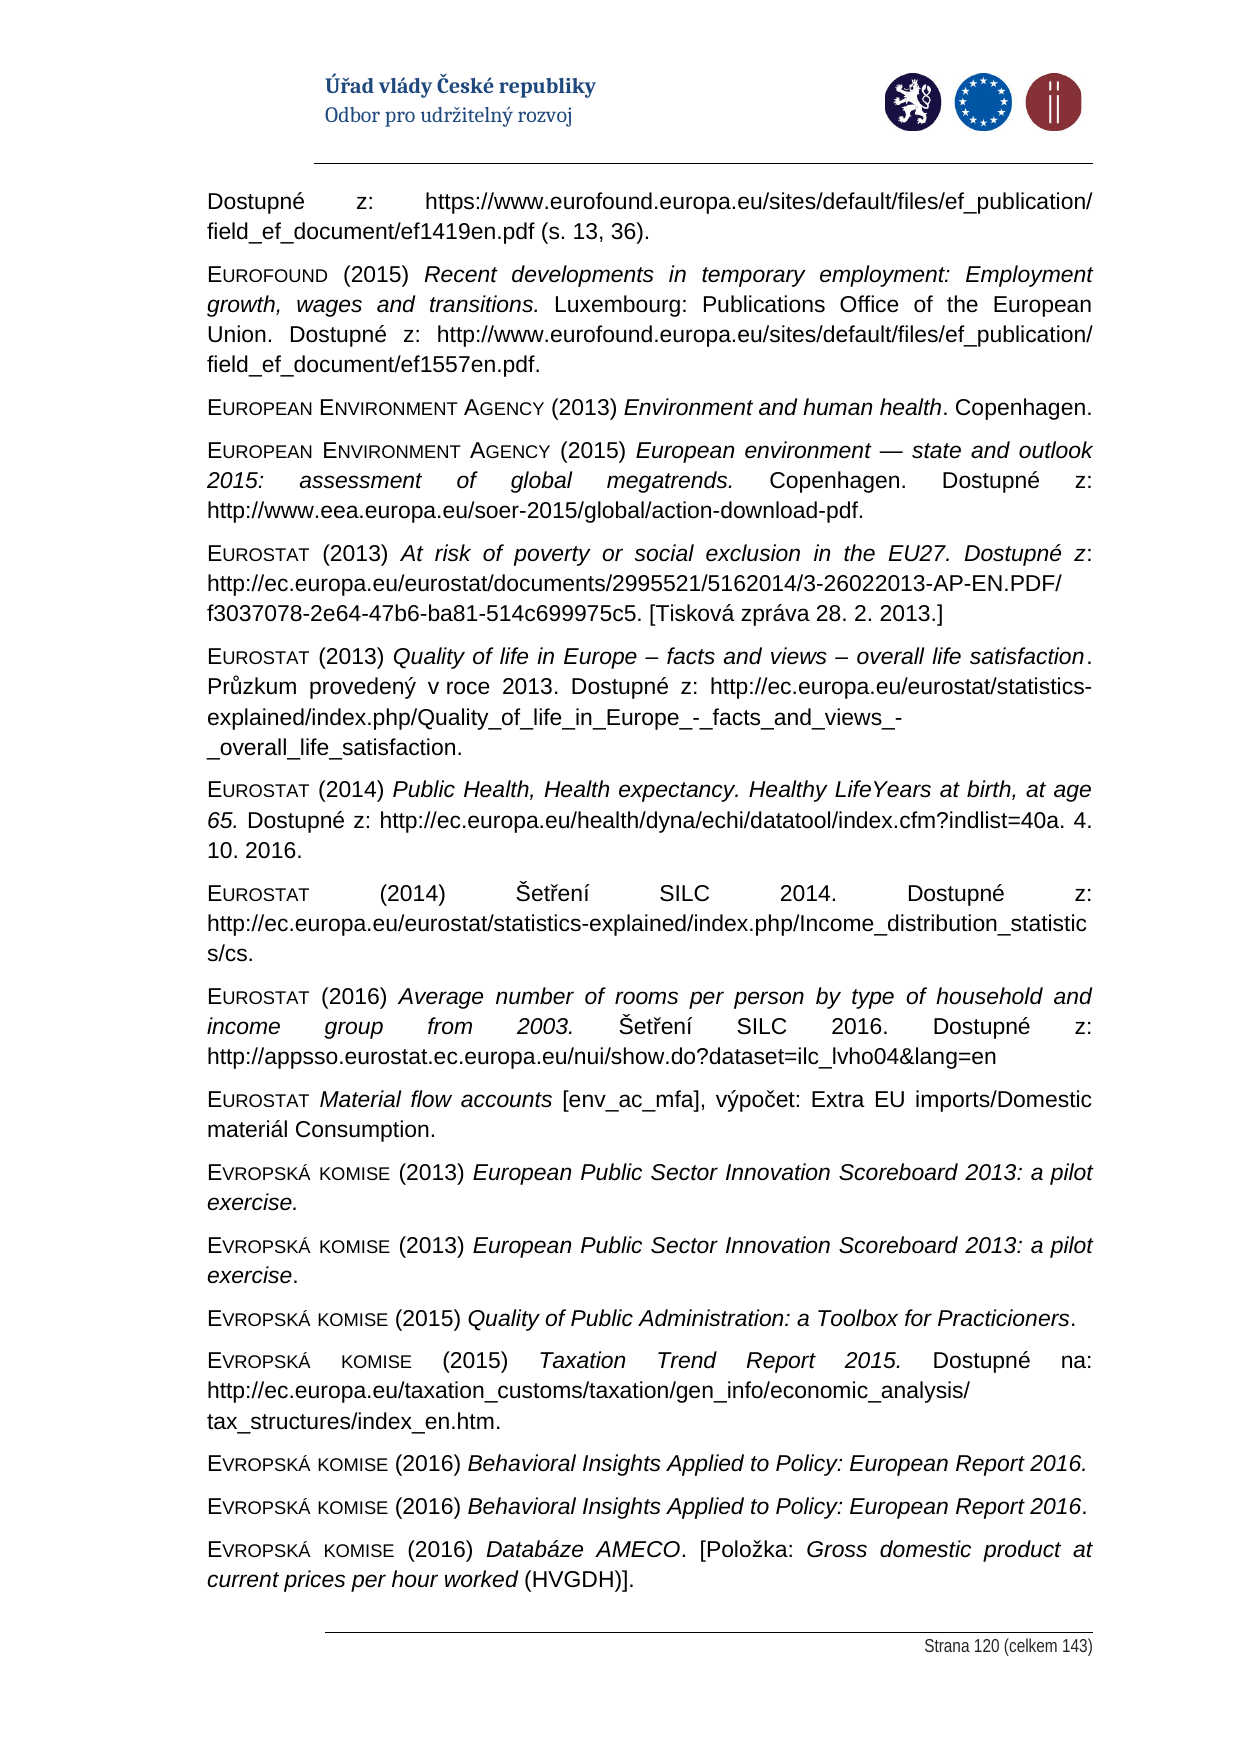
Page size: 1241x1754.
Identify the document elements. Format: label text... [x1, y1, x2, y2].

text European Environment Agency (2015) European environment — state and outlook 2015: assessment of global megatrends. Copenhagen. Dostupné z: http://www.eea.europa.eu/soer-2015/global/action-download-pdf. [207, 437, 1093, 523]
text Evropská komise (2013) European Public Sector Innovation Scoreboard 2013: a pilot exercise. [207, 1232, 1093, 1288]
text Eurofound (2015) Recent developments in temporary employment: Employment growth, wages and transitions. Luxembourg: Publications Office of the European Union. Dostupné z: http://www.eurofound.europa.eu/sites/default/files/ef_publication/field_ef_document/ef1557en.pdf. [207, 261, 1093, 378]
text Evropská komise (2016) Databáze AMECO. [Položka: Gross domestic product at current prices per hour worked (HVGDH)]. [207, 1536, 1093, 1592]
text Eurostat (2014) Public Health, Health expectancy. Healthy LifeYears at birth, at age 65. Dostupné z: http://ec.europa.eu/health/dyna/echi/datatool/index.cfm?indlist=40a. 4. 10. 2016. [207, 776, 1093, 863]
text Evropská komise (2016) Behavioral Insights Applied to Policy: European Report 2016. [207, 1450, 1093, 1477]
text Eurostat (2014) Šetření SILC 2014. Dostupné z: http://ec.europa.eu/eurostat/statistics-explained/index.php/Income_distribution_statistics/cs. [207, 879, 1093, 966]
text Eurostat (2016) Average number of rooms per person by type of household and income group from 2003. Šetření SILC 2016. Dostupné z: http://appsso.eurostat.ec.europa.eu/nui/show.do?dataset=ilc_lvho04&lang=en [207, 983, 1093, 1069]
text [207, 188, 1093, 244]
text Evropská komise (2015) Quality of Public Administration: a Toolbox for Practicioners. [207, 1304, 1093, 1331]
text Eurostat (2013) Quality of life in Europe – facts and views – overall life satisfaction. Průzkum provedený v roce 2013. Dostupné z: http://ec.europa.eu/eurostat/statistics-explained/index.php/Quality_of_life_in_Europe_-_facts_and_views_-_overall_life_satisfaction. [207, 643, 1093, 760]
picture [885, 73, 1082, 131]
text Evropská komise (2015) Taxation Trend Report 2015. Dostupné na: http://ec.europa.eu/taxation_customs/taxation/gen_info/economic_analysis/tax_structures/index_en.htm. [207, 1347, 1093, 1434]
text European Environment Agency (2013) Environment and human health. Copenhagen. [207, 394, 1093, 420]
text Evropská komise (2016) Behavioral Insights Applied to Policy: European Report 2016. [207, 1493, 1093, 1519]
text Eurostat (2013) At risk of poverty or social exclusion in the EU27. Dostupné z: http://ec.europa.eu/eurostat/documents/2995521/5162014/3-26022013-AP-EN.PDF/f3037078-2e64-47b6-ba81-514c699975c5. [Tisková zpráva 28. 2. 2013.] [207, 540, 1093, 627]
text Eurostat Material flow accounts [env_ac_mfa], výpočet: Extra EU imports/Domestic materiál Consumption. [207, 1086, 1093, 1142]
text Evropská komise (2013) European Public Sector Innovation Scoreboard 2013: a pilot exercise. [207, 1159, 1093, 1215]
